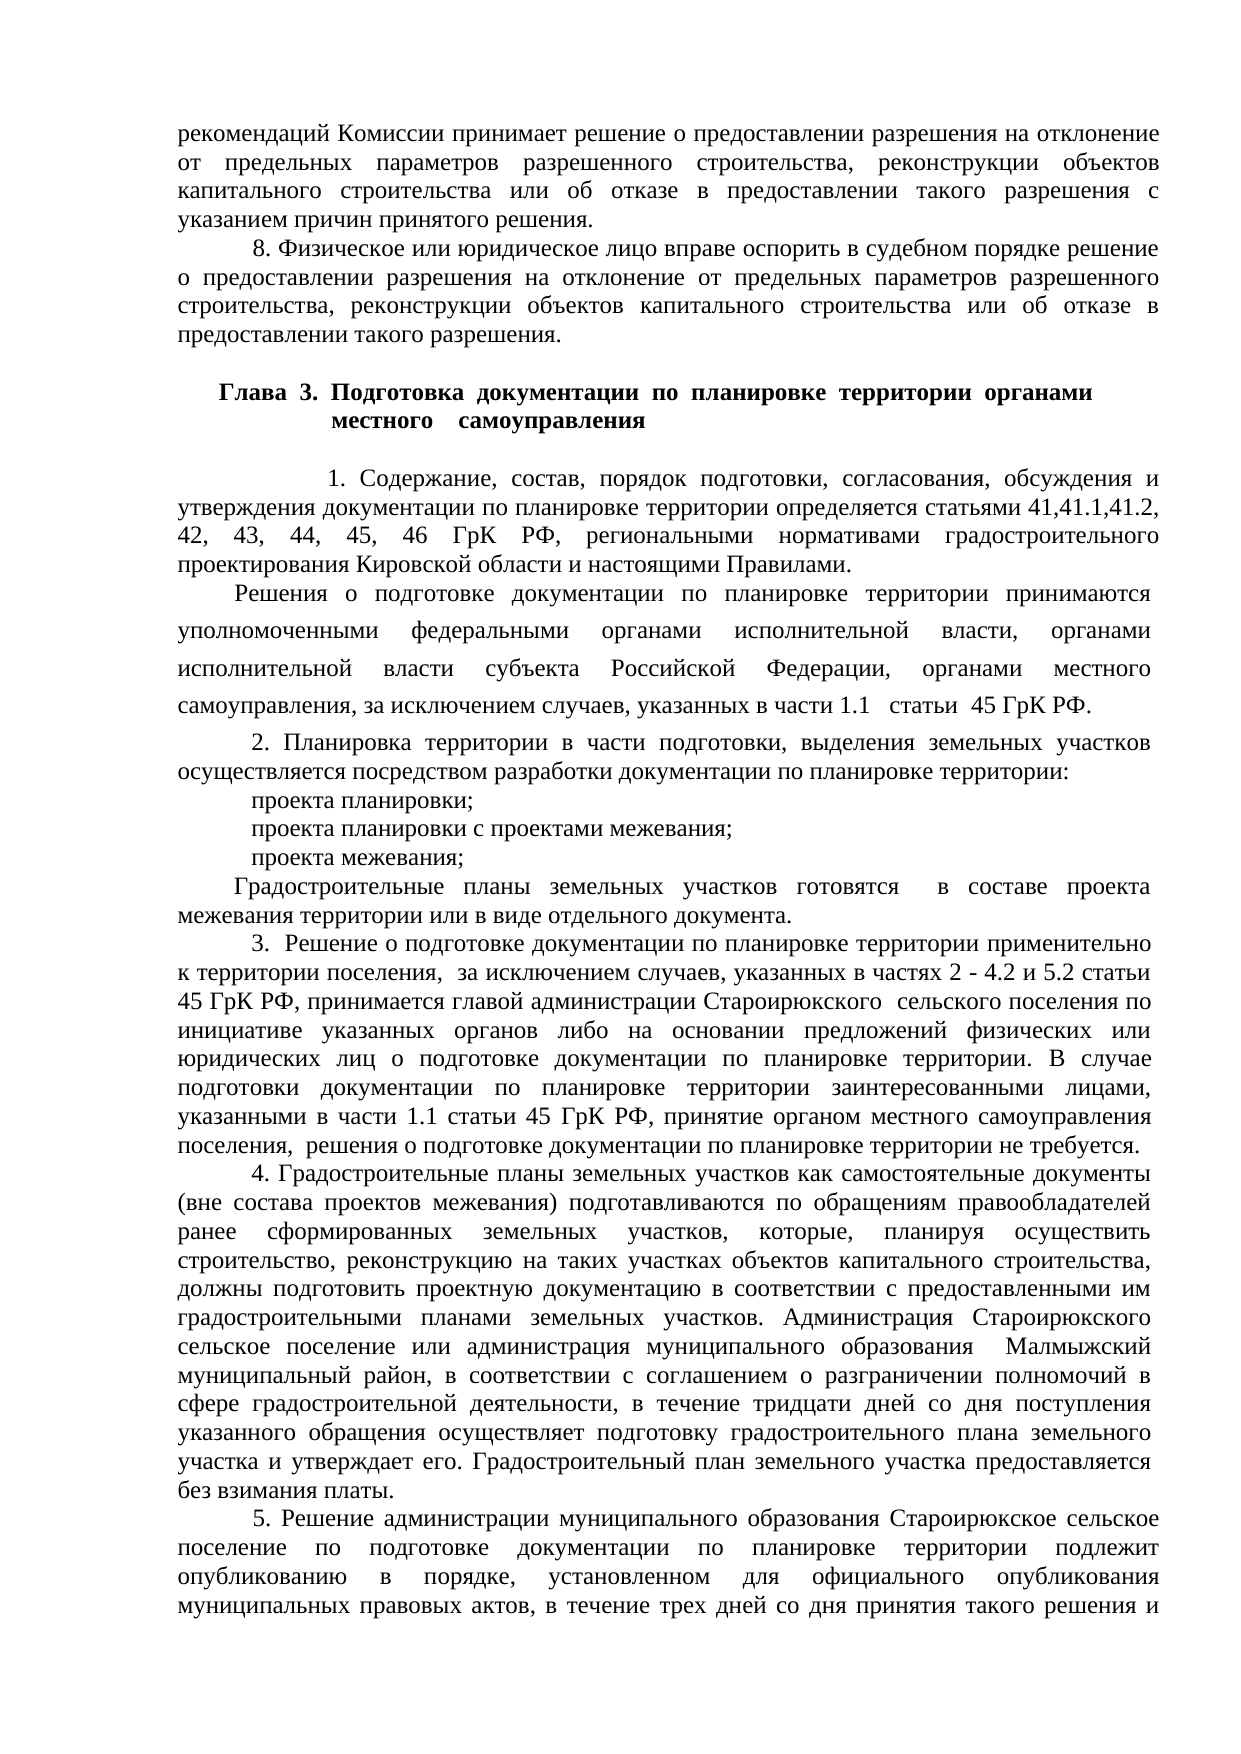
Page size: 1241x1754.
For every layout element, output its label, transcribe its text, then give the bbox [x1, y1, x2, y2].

text проекта планировки; [177, 785, 1152, 813]
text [177, 118, 1160, 233]
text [177, 1503, 1160, 1618]
text 4. Градостроительные планы земельных участков как самостоятельные документы (вне состава проектов межевания) подготавливаются по обращениям правообладателей ранее сформированных земельных участков, которые, планируя осуществить строительство, реконструкцию на таких участках объектов капитального строительства, должны подготовить проектную документацию в соответствии с предоставленными им градостроительными планами земельных участков. Администрация Староирюкского сельское поселение или администрация муниципального образования Малмыжский муниципальный район, в соответствии с соглашением о разграничении полномочий в сфере градостроительной деятельности, в течение тридцати дней со дня поступления указанного обращения осуществляет подготовку градостроительного плана земельного участка и утверждает его. Градостроительный план земельного участка предоставляется без взимания платы. [177, 1158, 1152, 1503]
text Градостроительные планы земельных участков готовятся в составе проекта межевания территории или в виде отдельного документа. [177, 871, 1152, 928]
text проекта планировки с проектами межевания; [177, 813, 1152, 842]
text 1. Содержание, состав, порядок подготовки, согласования, обсуждения и утверждения документации по планировке территории определяется статьями 41,41.1,41.2, 42, 43, 44, 45, 46 ГрК РФ, региональными нормативами градостроительного проектирования Кировской области и настоящими Правилами. [177, 463, 1160, 578]
text 8. Физическое или юридическое лицо вправе оспорить в судебном порядке решение о предоставлении разрешения на отклонение от предельных параметров разрешенного строительства, реконструкции объектов капитального строительства или об отказе в предоставлении такого разрешения. [177, 233, 1160, 348]
subtitle местного самоуправления [218, 406, 1104, 434]
text 3. Решение о подготовке документации по планировке территории применительно к территории поселения, за исключением случаев, указанных в частях 2 - 4.2 и 5.2 статьи 45 ГрК РФ, принимается главой администрации Староирюкского сельского поселения по инициативе указанных органов либо на основании предложений физических или юридических лиц о подготовке документации по планировке территории. В случае подготовки документации по планировке территории заинтересованными лицами, указанными в части 1.1 статьи 45 ГрК РФ, принятие органом местного самоуправления поселения, решения о подготовке документации по планировке территории не требуется. [177, 928, 1152, 1158]
text проекта межевания; [177, 842, 1152, 871]
subtitle Глава 3. Подготовка документации по планировке территории органами [218, 377, 1104, 406]
text Решения о подготовке документации по планировке территории принимаются уполномоченными федеральными органами исполнительной власти, органами исполнительной власти субъекта Российской Федерации, органами местного самоуправления, за исключением случаев, указанных в части 1.1 статьи 45 ГрК РФ. [177, 578, 1152, 719]
text 2. Планировка территории в части подготовки, выделения земельных участков осуществляется посредством разработки документации по планировке территории: [177, 727, 1152, 785]
